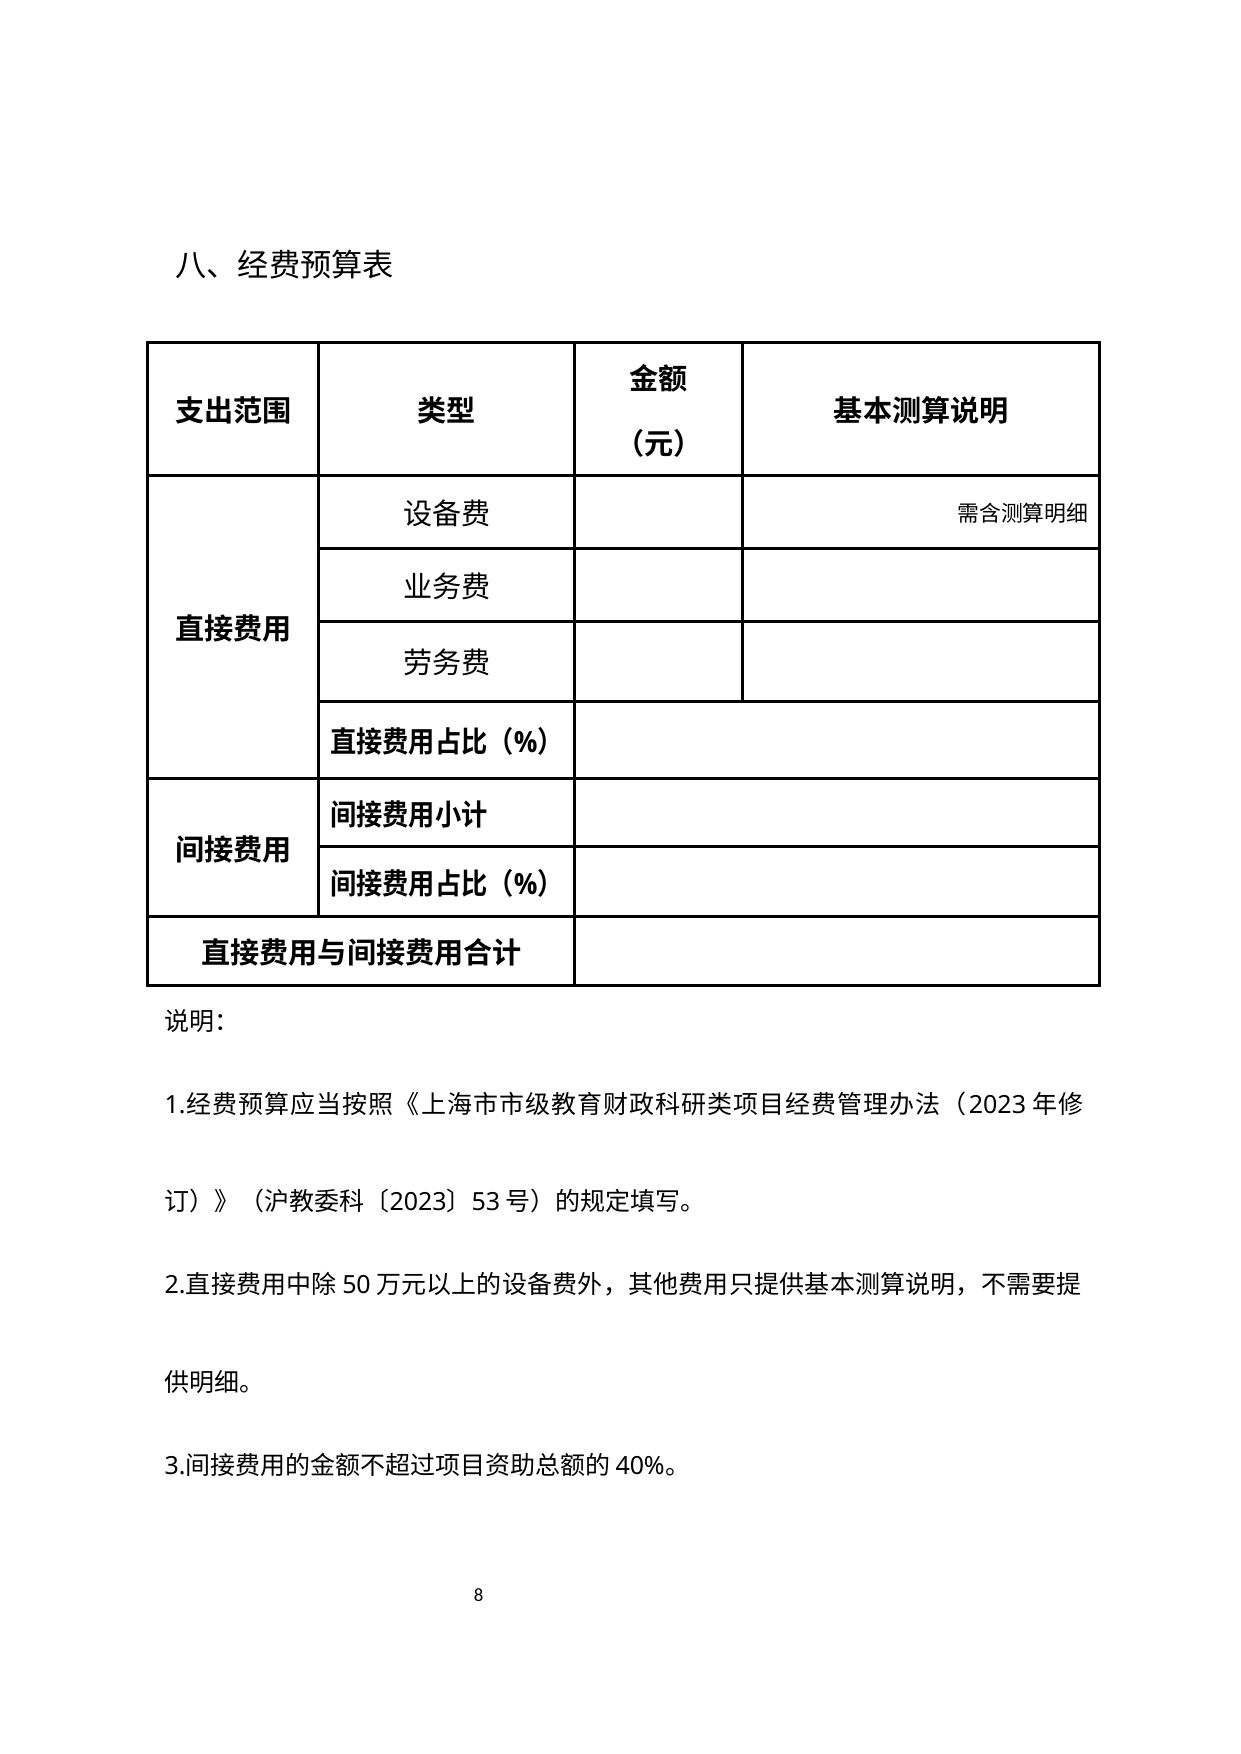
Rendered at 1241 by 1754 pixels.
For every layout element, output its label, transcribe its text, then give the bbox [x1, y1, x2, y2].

table_header 支出范围 [149, 344, 317, 474]
table_cell 业务费 [320, 550, 573, 619]
table_cell [576, 550, 741, 619]
table_cell [576, 477, 741, 547]
table_cell 设备费 [320, 477, 573, 547]
list 1.经费预算应当按照《上海市市级教育财政科研类项目经费管理办法（2023年修订）》（沪教委科〔2023〕53号）的规定填写。 [164, 1070, 1083, 1232]
table_cell 需含测算明细 [744, 477, 1098, 547]
table_cell [744, 623, 1098, 700]
table_cell 间接费用小计 [320, 780, 573, 845]
table_cell 直接费用占比（%） [320, 703, 573, 777]
table_cell 直接费用与间接费用合计 [149, 918, 573, 983]
table_cell [744, 550, 1098, 619]
table_cell 直接费用 [149, 477, 317, 777]
table_cell 间接费用 [149, 780, 317, 915]
list 说明： [164, 987, 1083, 1052]
table_cell [576, 918, 1098, 983]
table_cell [576, 623, 741, 700]
text 3.间接费用的金额不超过项目资助总额的40%。 [164, 1431, 1083, 1496]
list 2.直接费用中除50万元以上的设备费外，其他费用只提供基本测算说明，不需要提供明细。 [164, 1250, 1083, 1413]
table_header 类型 [320, 344, 573, 474]
table_cell 间接费用占比（%） [320, 848, 573, 915]
table_header 基本测算说明 [744, 344, 1098, 474]
table_cell [576, 703, 1098, 777]
table_cell [576, 780, 1098, 845]
table_header 金额（元） [576, 344, 741, 474]
table_cell 劳务费 [320, 623, 573, 700]
table_cell [576, 848, 1098, 915]
text 八、经费预算表 [175, 231, 1083, 296]
